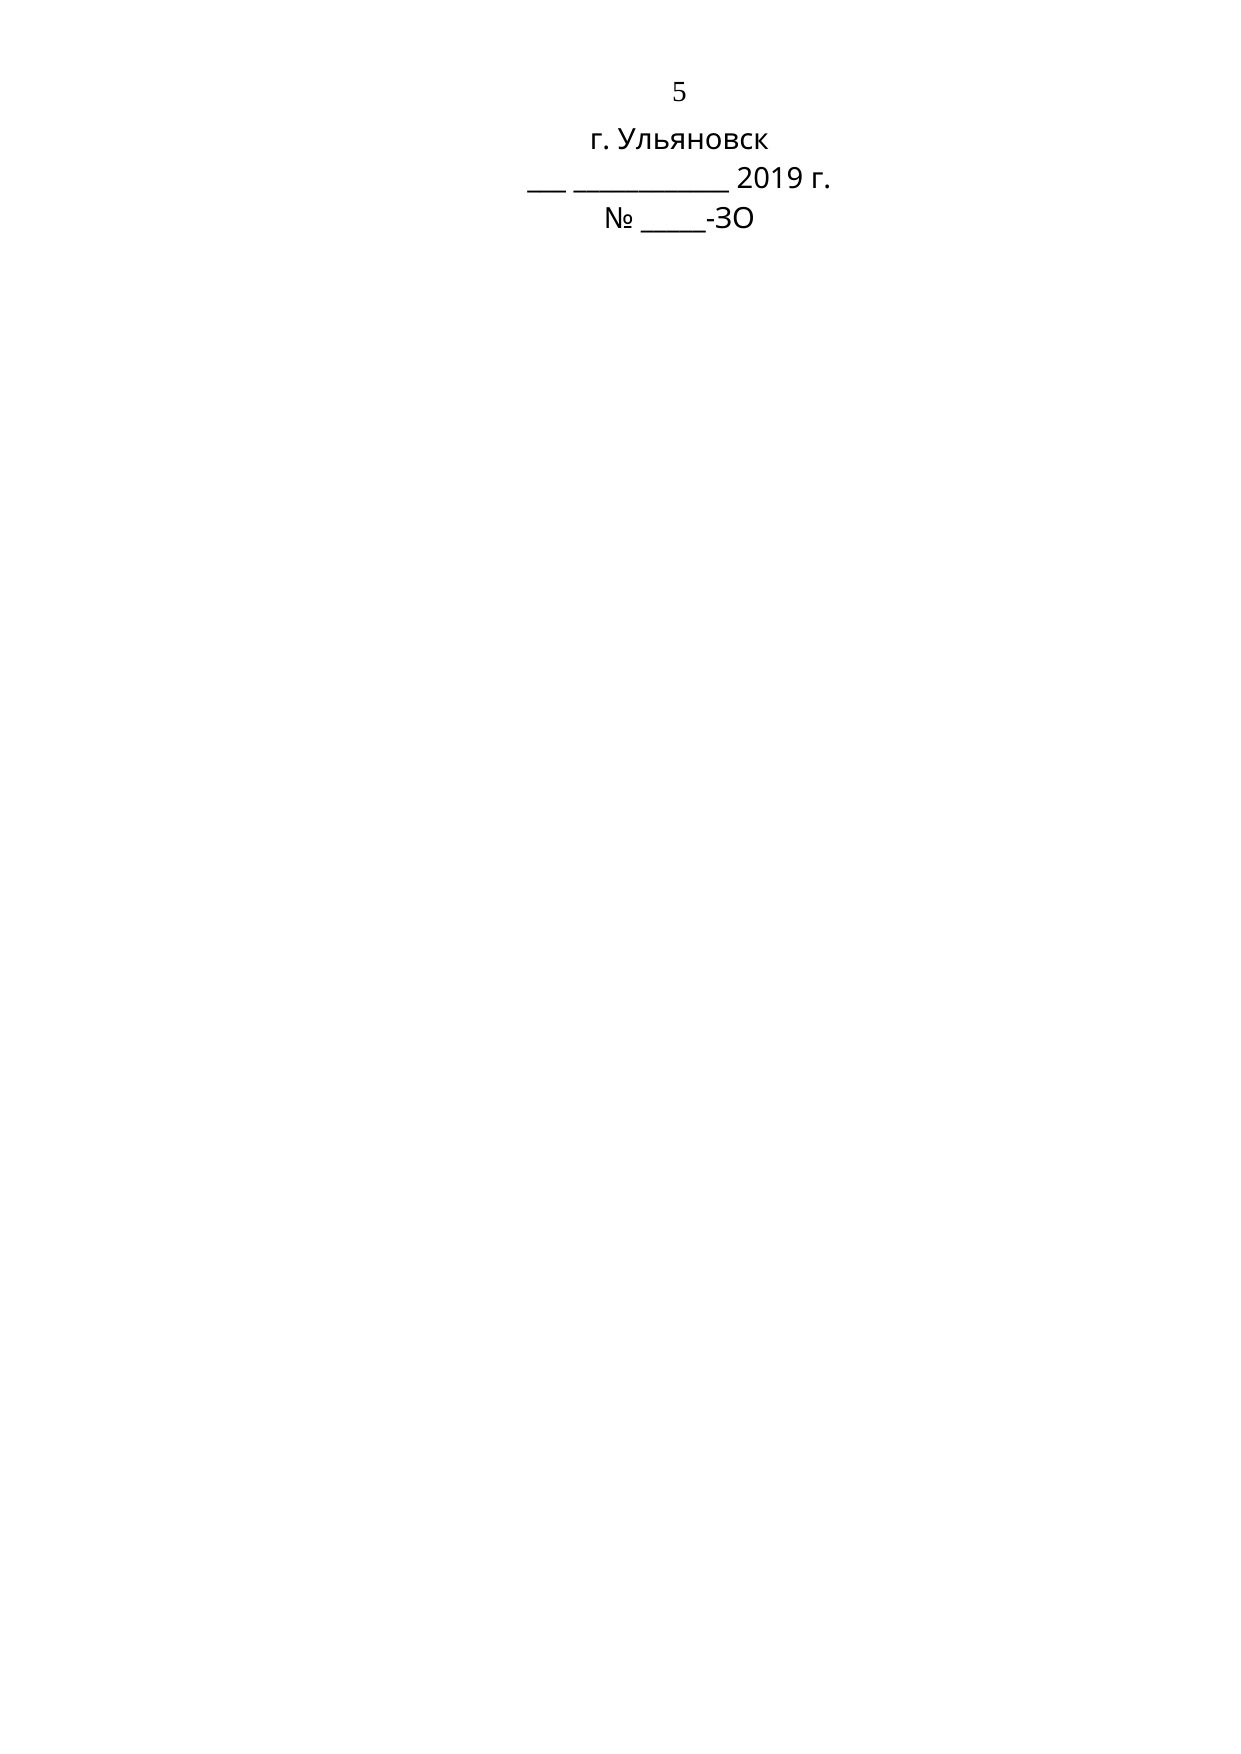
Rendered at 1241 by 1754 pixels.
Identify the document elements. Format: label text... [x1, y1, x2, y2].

text г. Ульяновск [177, 118, 1181, 158]
text № _____-ЗО [177, 197, 1181, 237]
text ___ ____________ 2019 г. [177, 158, 1181, 197]
